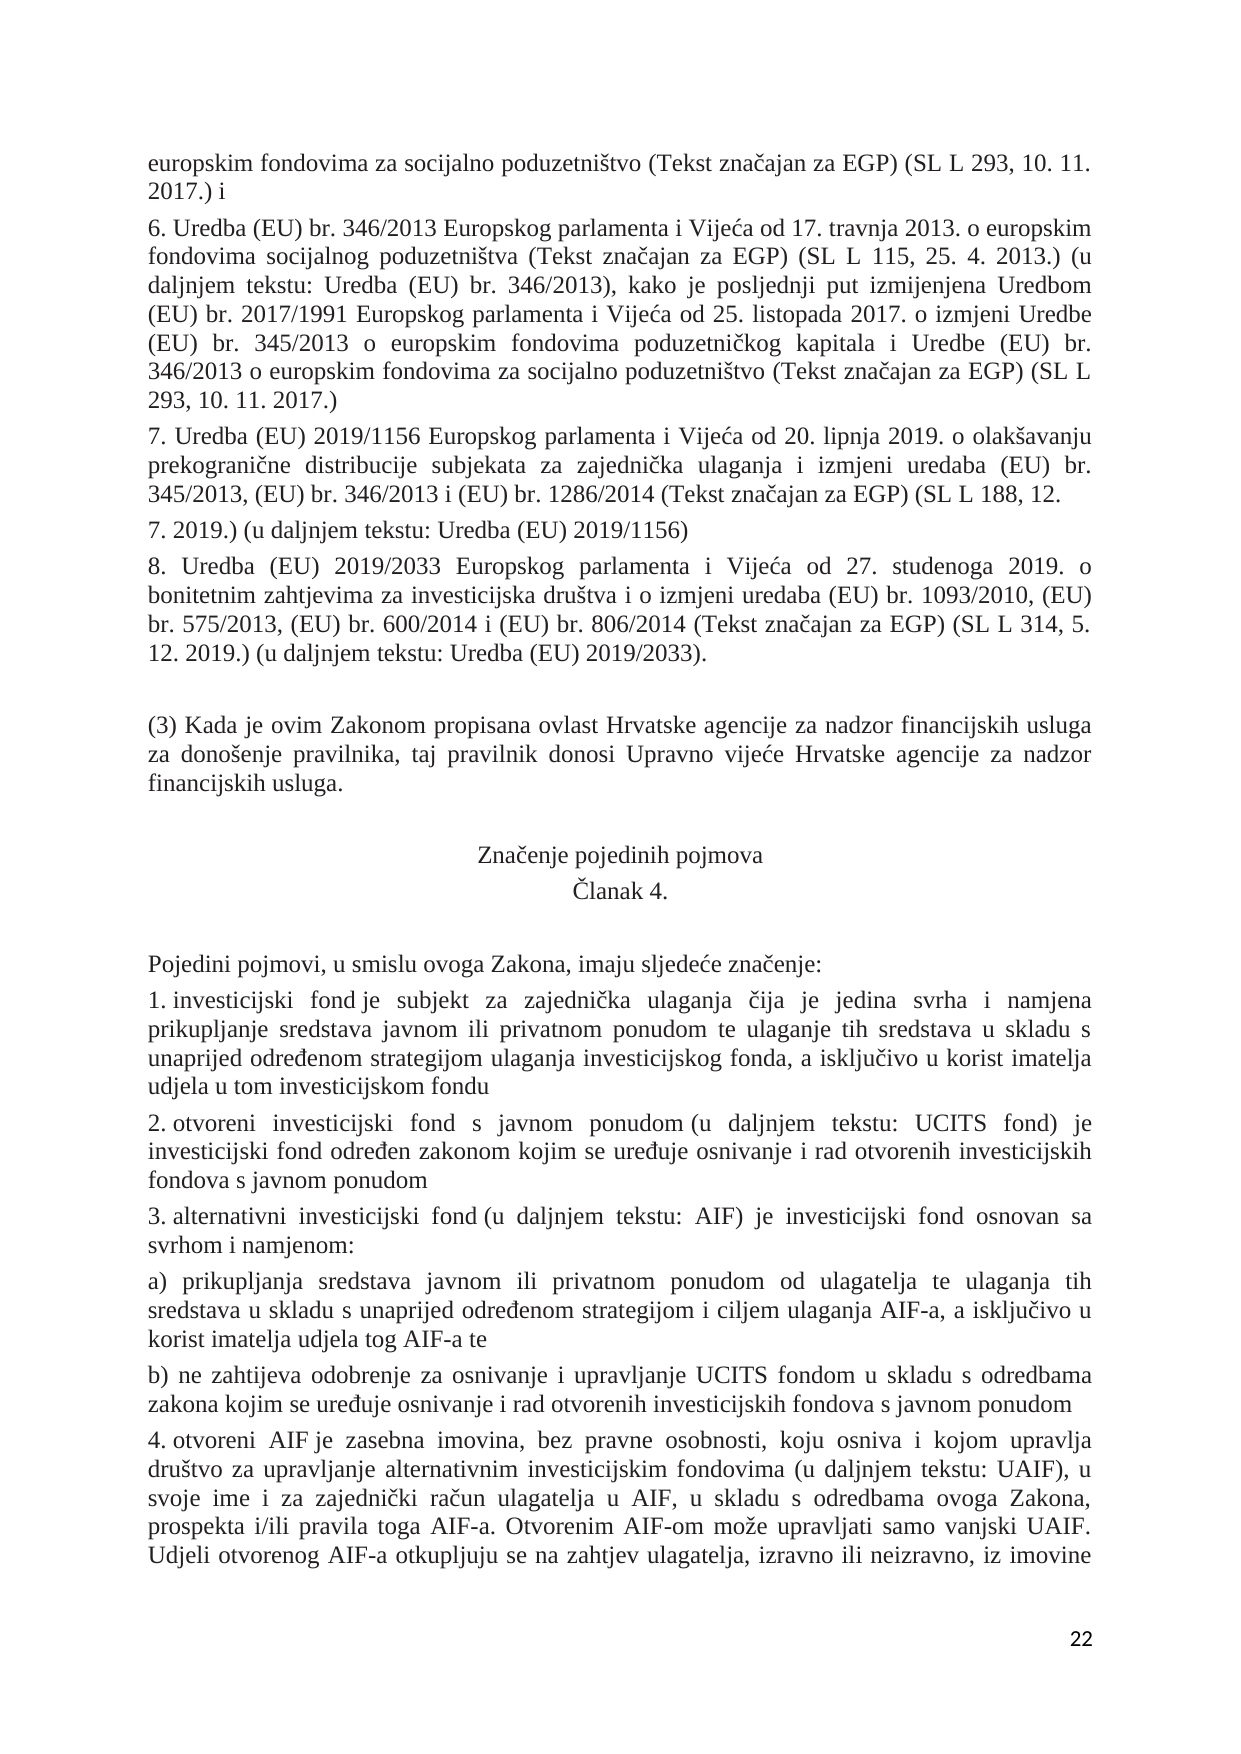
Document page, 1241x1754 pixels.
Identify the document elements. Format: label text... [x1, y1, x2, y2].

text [148, 1425, 1093, 1569]
text 3. alternativni investicijski fond (u daljnjem tekstu: AIF) je investicijski fond osnovan sa svrhom i namjenom: [148, 1201, 1093, 1259]
text 8. Uredba (EU) 2019/2033 Europskog parlamenta i Vijeća od 27. studenoga 2019. o bonitetnim zahtjevima za investicijska društva i o izmjeni uredaba (EU) br. 1093/2010, (EU) br. 575/2013, (EU) br. 600/2014 i (EU) br. 806/2014 (Tekst značajan za EGP) (SL L 314, 5. 12. 2019.) (u daljnjem tekstu: Uredba (EU) 2019/2033). [148, 551, 1093, 666]
text (3) Kada je ovim Zakonom propisana ovlast Hrvatske agencije za nadzor financijskih usluga za donošenje pravilnika, taj pravilnik donosi Upravno vijeće Hrvatske agencije za nadzor financijskih usluga. [148, 710, 1093, 796]
text 2. otvoreni investicijski fond s javnom ponudom (u daljnjem tekstu: UCITS fond) je investicijski fond određen zakonom kojim se uređuje osnivanje i rad otvorenih investicijskih fondova s javnom ponudom [148, 1108, 1093, 1194]
text Značenje pojedinih pojmova [148, 840, 1093, 869]
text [148, 148, 1093, 205]
text 1. investicijski fond je subjekt za zajednička ulaganja čija je jedina svrha i namjena prikupljanje sredstava javnom ili privatnom ponudom te ulaganje tih sredstava u skladu s unaprijed određenom strategijom ulaganja investicijskog fonda, a isključivo u korist imatelja udjela u tom investicijskom fondu [148, 985, 1093, 1100]
text 7. 2019.) (u daljnjem tekstu: Uredba (EU) 2019/1156) [148, 515, 1093, 544]
text 6. Uredba (EU) br. 346/2013 Europskog parlamenta i Vijeća od 17. travnja 2013. o europskim fondovima socijalnog poduzetništva (Tekst značajan za EGP) (SL L 115, 25. 4. 2013.) (u daljnjem tekstu: Uredba (EU) br. 346/2013), kako je posljednji put izmijenjena Uredbom (EU) br. 2017/1991 Europskog parlamenta i Vijeća od 25. listopada 2017. o izmjeni Uredbe (EU) br. 345/2013 o europskim fondovima poduzetničkog kapitala i Uredbe (EU) br. 346/2013 o europskim fondovima za socijalno poduzetništvo (Tekst značajan za EGP) (SL L 293, 10. 11. 2017.) [148, 213, 1093, 414]
text Članak 4. [148, 876, 1093, 905]
text b) ne zahtijeva odobrenje za osnivanje i upravljanje UCITS fondom u skladu s odredbama zakona kojim se uređuje osnivanje i rad otvorenih investicijskih fondova s javnom ponudom [148, 1360, 1093, 1418]
text 7. Uredba (EU) 2019/1156 Europskog parlamenta i Vijeća od 20. lipnja 2019. o olakšavanju prekogranične distribucije subjekata za zajednička ulaganja i izmjeni uredaba (EU) br. 345/2013, (EU) br. 346/2013 i (EU) br. 1286/2014 (Tekst značajan za EGP) (SL L 188, 12. [148, 421, 1093, 508]
text Pojedini pojmovi, u smislu ovoga Zakona, imaju sljedeće značenje: [148, 949, 1093, 978]
text a) prikupljanja sredstava javnom ili privatnom ponudom od ulagatelja te ulaganja tih sredstava u skladu s unaprijed određenom strategijom i ciljem ulaganja AIF-a, a isključivo u korist imatelja udjela tog AIF-a te [148, 1266, 1093, 1353]
